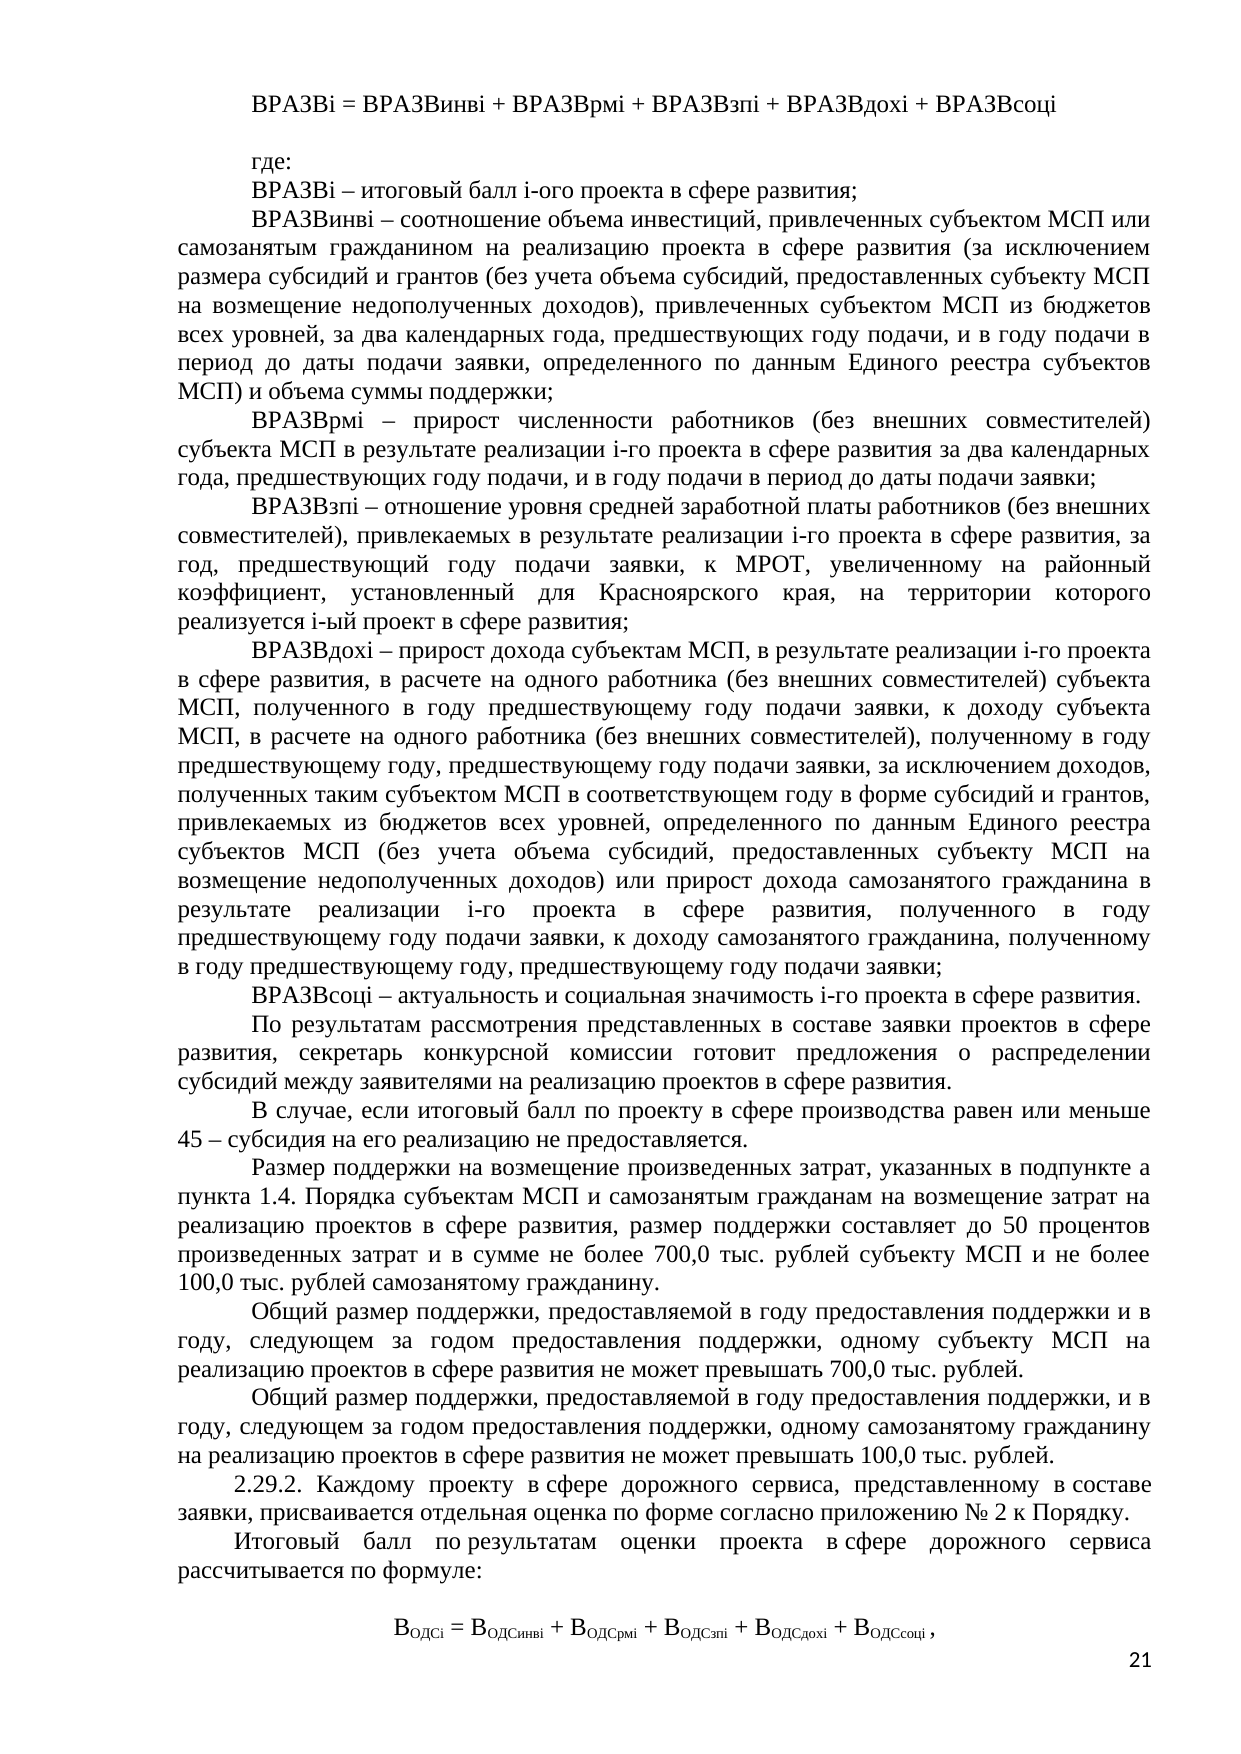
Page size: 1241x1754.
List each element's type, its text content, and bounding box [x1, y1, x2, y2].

text ВРАЗВдохi – прирост дохода субъектам МСП, в результате реализации i-го проекта в сфере развития, в расчете на одного работника (без внешних совместителей) субъекта МСП, полученного в году предшествующему году подачи заявки, к доходу субъекта МСП, в расчете на одного работника (без внешних совместителей), полученному в году предшествующему году, предшествующему году подачи заявки, за исключением доходов, полученных таким субъектом МСП в соответствующем году в форме субсидий и грантов, привлекаемых из бюджетов всех уровней, определенного по данным Единого реестра субъектов МСП (без учета объема субсидий, предоставленных субъекту МСП на возмещение недополученных доходов) или прирост дохода самозанятого гражданина в результате реализации i-го проекта в сфере развития, полученного в году предшествующему году подачи заявки, к доходу самозанятого гражданина, полученному в году предшествующему году, предшествующему году подачи заявки; [177, 635, 1152, 980]
text Итоговый балл по результатам оценки проекта в сфере дорожного сервиса рассчитывается по формуле: [177, 1526, 1152, 1584]
text 2.29.2. Каждому проекту в сфере дорожного сервиса, представленному в составе заявки, присваивается отдельная оценка по форме согласно приложению № 2 к Порядку. [177, 1469, 1152, 1526]
text По результатам рассмотрения представленных в составе заявки проектов в сфере развития, секретарь конкурсной комиссии готовит предложения о распределении субсидий между заявителями на реализацию проектов в сфере развития. [177, 1009, 1152, 1095]
text BОДСi = ВОДСинвi + ВОДСрмi + ВОДСзпi + ВОДСдохi + ВОДСсоцi , [177, 1612, 1152, 1641]
text где: [177, 146, 1152, 175]
text В случае, если итоговый балл по проекту в сфере производства равен или меньше 45 – субсидия на его реализацию не предоставляется. [177, 1095, 1152, 1152]
text ВРАЗВзпi – отношение уровня средней заработной платы работников (без внешних совместителей), привлекаемых в результате реализации i-го проекта в сфере развития, за год, предшествующий году подачи заявки, к МРОТ, увеличенному на районный коэффициент, установленный для Красноярского края, на территории которого реализуется i-ый проект в сфере развития; [177, 491, 1152, 635]
text Размер поддержки на возмещение произведенных затрат, указанных в подпункте а пункта 1.4. Порядка субъектам МСП и самозанятым гражданам на возмещение затрат на реализацию проектов в сфере развития, размер поддержки составляет до 50 процентов произведенных затрат и в сумме не более 700,0 тыс. рублей субъекту МСП и не более 100,0 тыс. рублей самозанятому гражданину. [177, 1152, 1152, 1296]
text ВРАЗВинвi – соотношение объема инвестиций, привлеченных субъектом МСП или самозанятым гражданином на реализацию проекта в сфере развития (за исключением размера субсидий и грантов (без учета объема субсидий, предоставленных субъекту МСП на возмещение недополученных доходов), привлеченных субъектом МСП из бюджетов всех уровней, за два календарных года, предшествующих году подачи, и в году подачи в период до даты подачи заявки, определенного по данным Единого реестра субъектов МСП) и объема суммы поддержки; [177, 204, 1152, 405]
text Общий размер поддержки, предоставляемой в году предоставления поддержки и в году, следующем за годом предоставления поддержки, одному субъекту МСП на реализацию проектов в сфере развития не может превышать 700,0 тыс. рублей. [177, 1296, 1152, 1382]
text Общий размер поддержки, предоставляемой в году предоставления поддержки, и в году, следующем за годом предоставления поддержки, одному самозанятому гражданину на реализацию проектов в сфере развития не может превышать 100,0 тыс. рублей. [177, 1382, 1152, 1469]
text ВРАЗВрмi – прирост численности работников (без внешних совместителей) субъекта МСП в результате реализации i-го проекта в сфере развития за два календарных года, предшествующих году подачи, и в году подачи в период до даты подачи заявки; [177, 405, 1152, 491]
text ВРАЗВсоцi – актуальность и социальная значимость i-го проекта в сфере развития. [177, 980, 1152, 1009]
text BРАЗВi = ВРАЗВинвi + ВРАЗВрмi + ВРАЗВзпi + ВРАЗВдохi + ВРАЗВсоцi [177, 89, 1152, 117]
text BРАЗВi – итоговый балл i-ого проекта в сфере развития; [177, 175, 1152, 204]
